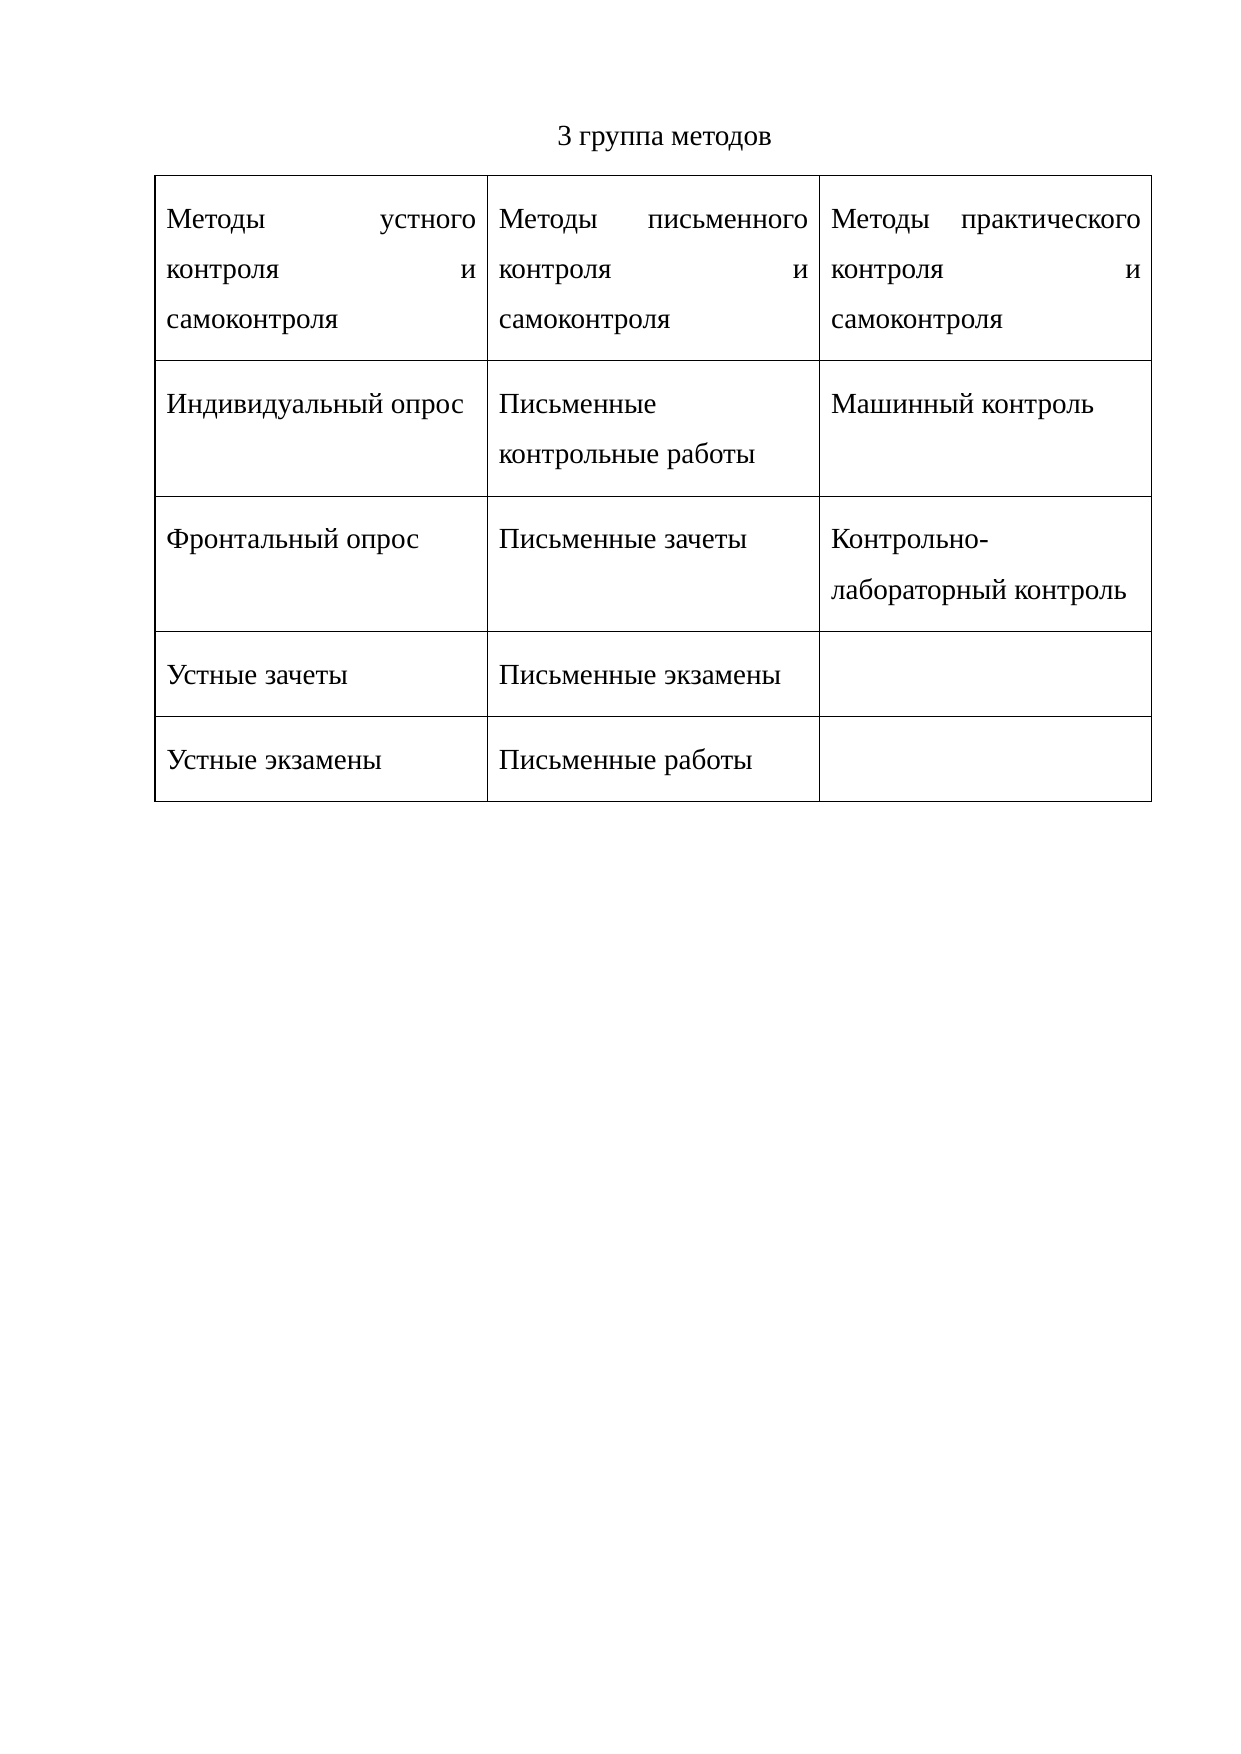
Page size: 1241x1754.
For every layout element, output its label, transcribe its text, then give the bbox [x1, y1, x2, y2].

table_cell Письменные экзамены [488, 632, 819, 716]
table_cell [820, 632, 1151, 716]
table_header Методы практического контроля и самоконтроля [820, 176, 1151, 360]
table_cell Устные зачеты [156, 632, 487, 716]
table_cell Контрольно-лабораторный контроль [820, 497, 1151, 631]
table_cell Фронтальный опрос [156, 497, 487, 631]
table_cell Устные экзамены [156, 717, 487, 801]
table_cell Машинный контроль [820, 361, 1151, 496]
table_cell Письменные работы [488, 717, 819, 801]
table_cell Письменные зачеты [488, 497, 819, 631]
subtitle 3 группа методов [177, 118, 1152, 152]
table_cell [820, 717, 1151, 801]
table_header Методы письменного контроля и самоконтроля [488, 176, 819, 360]
table_header Методы устного контроля и самоконтроля [156, 176, 487, 360]
table_cell Индивидуальный опрос [156, 361, 487, 496]
table_cell Письменные контрольные работы [488, 361, 819, 496]
